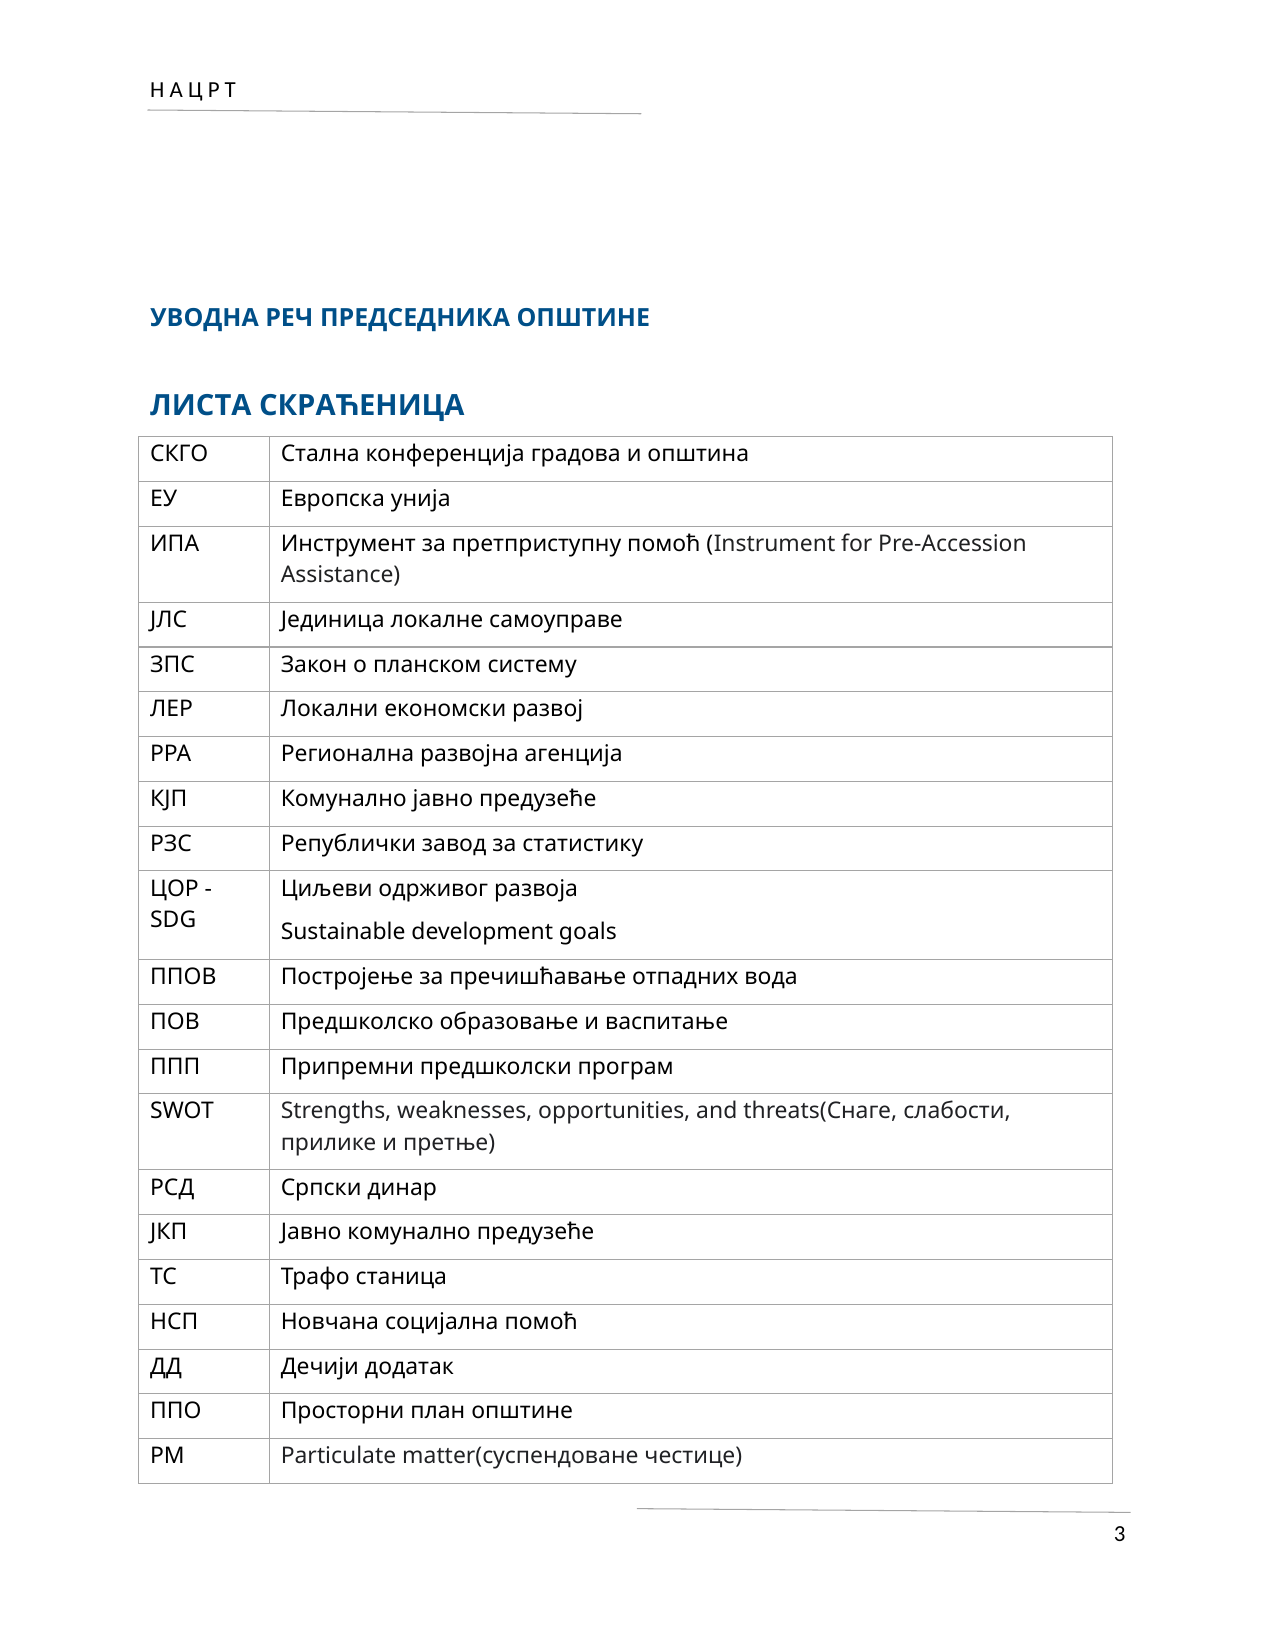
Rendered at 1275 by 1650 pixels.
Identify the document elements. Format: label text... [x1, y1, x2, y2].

table_cell Европска унија [270, 482, 1112, 526]
table_cell ДД [139, 1350, 269, 1393]
table_cell ЈКП [139, 1215, 269, 1259]
table_cell Републички завод за статистику [270, 827, 1112, 870]
table_header Стална конференција градова и општина [270, 437, 1112, 481]
table_cell Дечији додатак [270, 1350, 1112, 1393]
table_cell ППО [139, 1394, 269, 1438]
table_cell РРА [139, 737, 269, 781]
table_cell Инструмент за претприступну помоћ (Instrument for Pre-Accession Assistance) [270, 527, 1112, 602]
table_cell PM [139, 1439, 269, 1483]
table_cell SWOT [139, 1094, 269, 1169]
table_cell ЛЕР [139, 692, 269, 736]
table_cell Локални економски развој [270, 692, 1112, 736]
table_cell ППОВ [139, 960, 269, 1004]
table_cell НСП [139, 1305, 269, 1348]
table_cell Јавно комунално предузеће [270, 1215, 1112, 1259]
table_cell Комунално јавно предузеће [270, 782, 1112, 826]
table_cell Новчана социјална помоћ [270, 1305, 1112, 1348]
table_cell Циљеви одрживог развоја Sustainable development goals [270, 871, 1112, 959]
table_cell Strengths, weaknesses, opportunities, and threats(Снаге, слабости, прилике и претње) [270, 1094, 1112, 1169]
table_cell Предшколско образовање и васпитање [270, 1005, 1112, 1048]
table_cell ТС [139, 1260, 269, 1304]
table_cell ЦОР - SDG [139, 871, 269, 959]
table_cell Регионална развојна агенција [270, 737, 1112, 781]
table_header СКГО [139, 437, 269, 481]
table_cell Постројење за пречишћавање отпадних вода [270, 960, 1112, 1004]
table_cell Српски динар [270, 1170, 1112, 1214]
table_cell КЈП [139, 782, 269, 826]
table_cell ИПА [139, 527, 269, 602]
table_cell ЗПС [139, 648, 269, 691]
table_cell Закон о планском систему [270, 648, 1112, 691]
table_cell ППП [139, 1050, 269, 1093]
table_cell Просторни план општине [270, 1394, 1112, 1438]
table_cell ЈЛС [139, 603, 269, 646]
table_cell РСД [139, 1170, 269, 1214]
table_cell Трафо станица [270, 1260, 1112, 1304]
table_cell ЕУ [139, 482, 269, 526]
table_cell ПОВ [139, 1005, 269, 1048]
table_cell РЗС [139, 827, 269, 870]
subtitle ЛИСТА СКРАЋЕНИЦА [150, 384, 1125, 423]
table_cell Припремни предшколски програм [270, 1050, 1112, 1093]
table_cell Particulate matter(суспендоване честице) [270, 1439, 1112, 1483]
subtitle УВОДНА РЕЧ ПРЕДСЕДНИКА ОПШТИНЕ [150, 300, 1125, 334]
table_cell Јединица локалне самоуправе [270, 603, 1112, 646]
